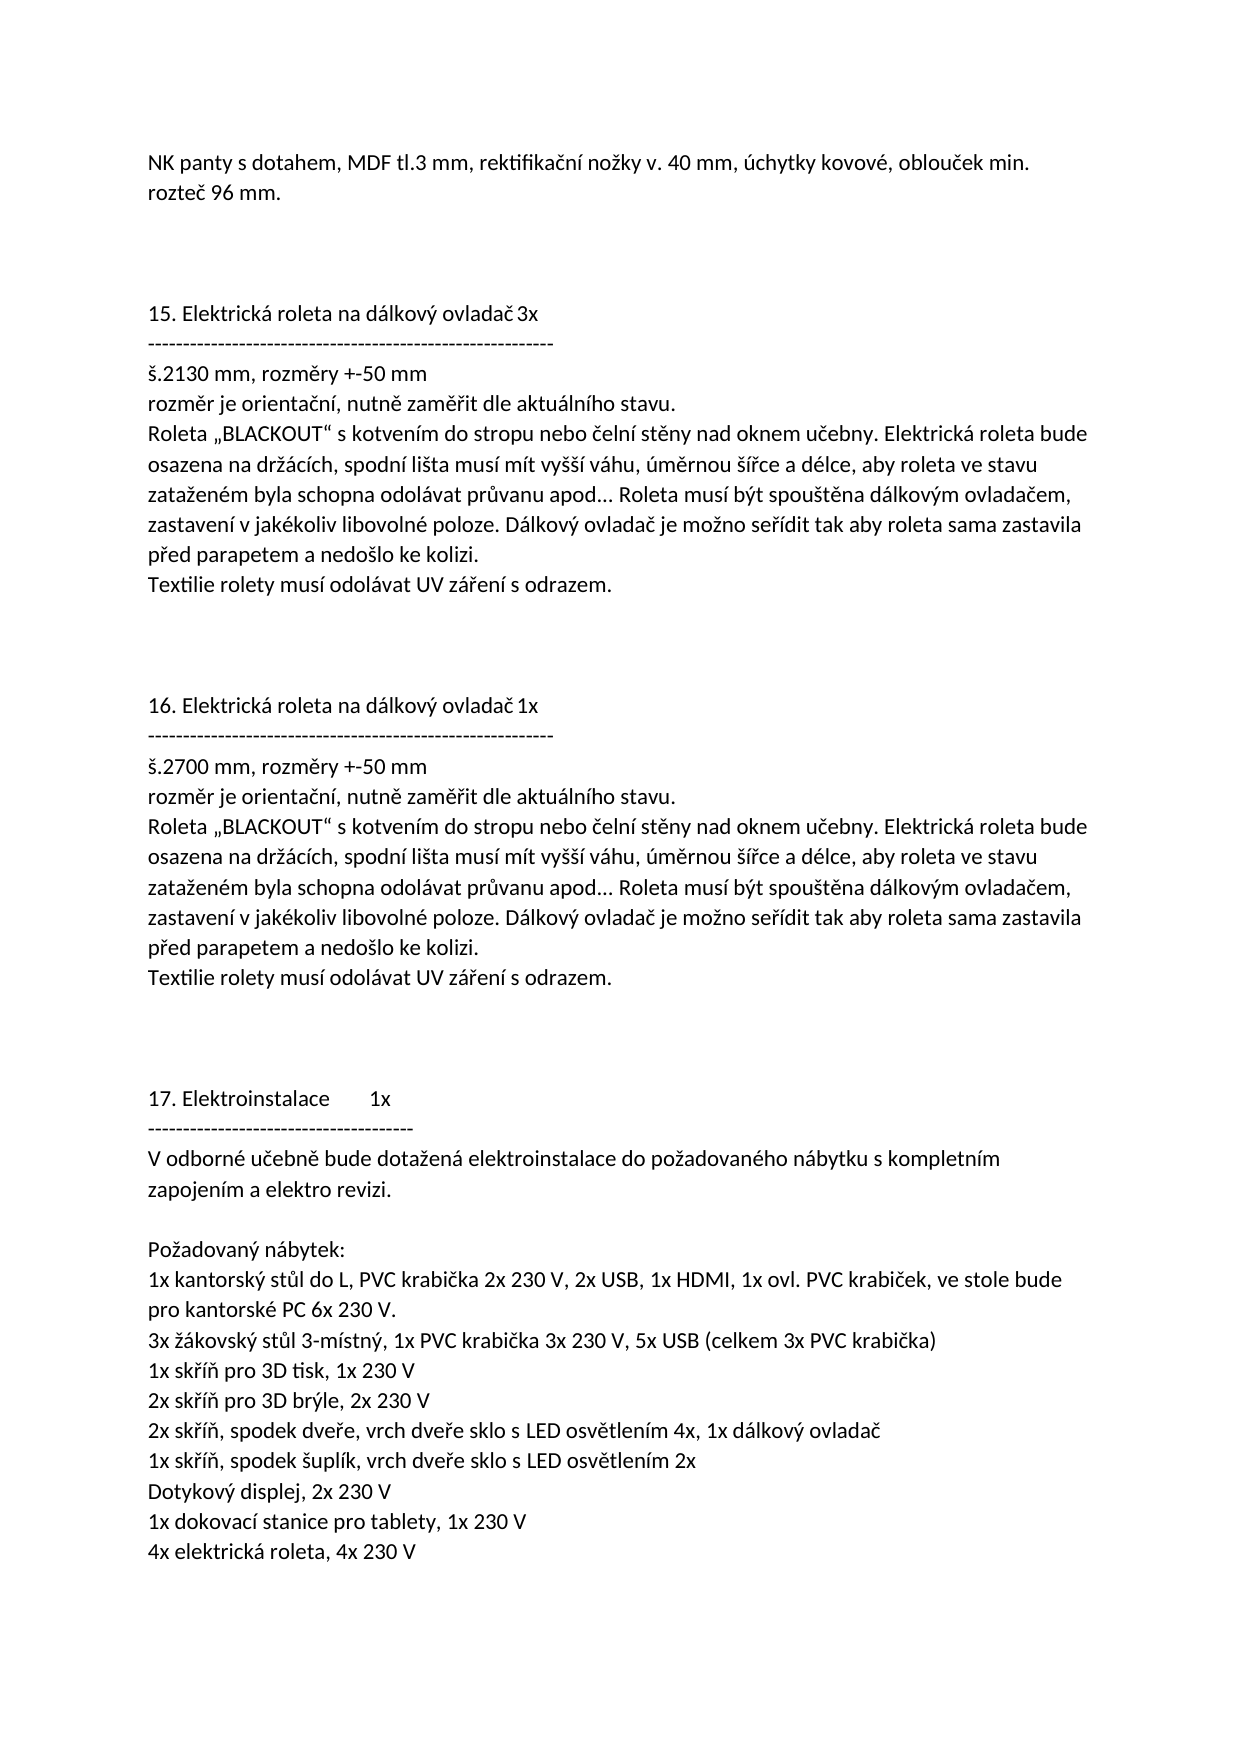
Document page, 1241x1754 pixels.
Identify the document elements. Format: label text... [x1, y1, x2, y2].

text rozměr je orientační, nutně zaměřit dle aktuálního stavu. Roleta „BLACKOUT“ s kotvením do stropu nebo čelní stěny nad oknem učebny. Elektrická roleta bude osazena na držácích, spodní lišta musí mít vyšší váhu, úměrnou šířce a délce, aby roleta ve stavu zataženém byla schopna odolávat průvanu apod... Roleta musí být spouštěna dálkovým ovladačem, zastavení v jakékoliv libovolné poloze. Dálkový ovladač je možno seřídit tak aby roleta sama zastavila před parapetem a nedošlo ke kolizi. [148, 782, 1093, 961]
text rozměr je orientační, nutně zaměřit dle aktuálního stavu. Roleta „BLACKOUT“ s kotvením do stropu nebo čelní stěny nad oknem učebny. Elektrická roleta bude osazena na držácích, spodní lišta musí mít vyšší váhu, úměrnou šířce a délce, aby roleta ve stavu zataženém byla schopna odolávat průvanu apod... Roleta musí být spouštěna dálkovým ovladačem, zastavení v jakékoliv libovolné poloze. Dálkový ovladač je možno seřídit tak aby roleta sama zastavila před parapetem a nedošlo ke kolizi. [148, 389, 1093, 568]
text 2x skříň pro 3D brýle, 2x 230 V [148, 1386, 1093, 1414]
text 17. Elektroinstalace 1x -------------------------------------- [148, 1084, 1093, 1142]
text 16. Elektrická roleta na dálkový ovladač 1x ---------------------------------------------------------- š.2700 mm, rozměry +-50 mm [148, 691, 1093, 780]
text 2x skříň, spodek dveře, vrch dveře sklo s LED osvětlením 4x, 1x dálkový ovladač [148, 1416, 1093, 1444]
text 1x kantorský stůl do L, PVC krabička 2x 230 V, 2x USB, 1x HDMI, 1x ovl. PVC krabiček, ve stole bude pro kantorské PC 6x 230 V. [148, 1265, 1093, 1323]
text Textilie rolety musí odolávat UV záření s odrazem. [148, 963, 1093, 991]
text V odborné učebně bude dotažená elektroinstalace do požadovaného nábytku s kompletním zapojením a elektro revizi. [148, 1144, 1093, 1203]
text 4x elektrická roleta, 4x 230 V [148, 1537, 1093, 1565]
text 1x dokovací stanice pro tablety, 1x 230 V [148, 1507, 1093, 1535]
text 1x skříň pro 3D tisk, 1x 230 V [148, 1356, 1093, 1384]
text Textilie rolety musí odolávat UV záření s odrazem. [148, 571, 1093, 598]
text 15. Elektrická roleta na dálkový ovladač 3x ---------------------------------------------------------- š.2130 mm, rozměry +-50 mm [148, 299, 1093, 387]
text Požadovaný nábytek: [148, 1235, 1093, 1263]
text NK panty s dotahem, MDF tl.3 mm, rektifikační nožky v. 40 mm, úchytky kovové, oblouček min. rozteč 96 mm. [148, 148, 1093, 206]
text Dotykový displej, 2x 230 V [148, 1477, 1093, 1505]
text 3x žákovský stůl 3-místný, 1x PVC krabička 3x 230 V, 5x USB (celkem 3x PVC krabička) [148, 1326, 1093, 1354]
text 1x skříň, spodek šuplík, vrch dveře sklo s LED osvětlením 2x [148, 1447, 1093, 1474]
